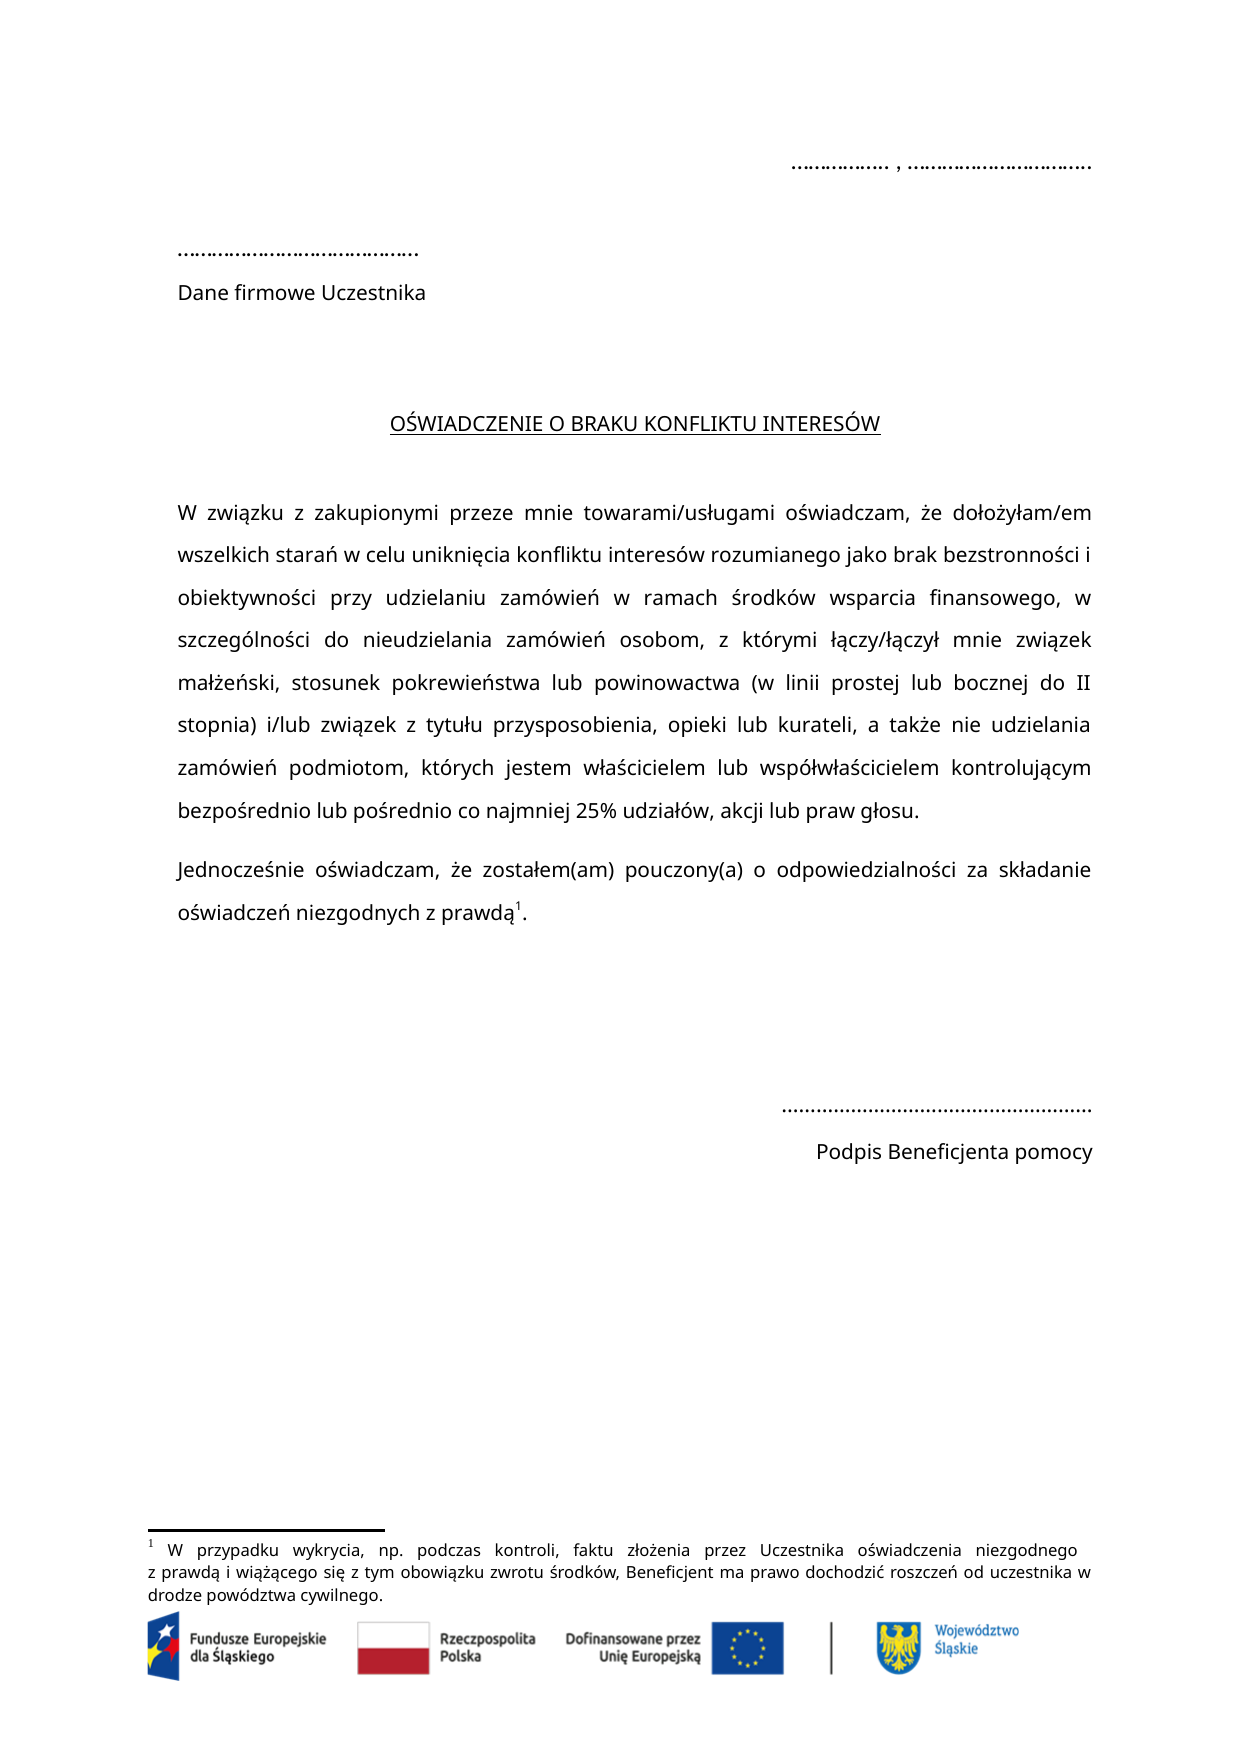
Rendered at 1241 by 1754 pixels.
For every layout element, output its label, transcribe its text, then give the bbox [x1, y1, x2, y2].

text Dane firmowe Uczestnika [177, 279, 1093, 306]
text W związku z zakupionymi przeze mnie towarami/usługami oświadczam, że dołożyłam/em wszelkich starań w celu uniknięcia konfliktu interesów rozumianego jako brak bezstronności i obiektywności przy udzielaniu zamówień w ramach środków wsparcia finansowego, w szczególności do nieudzielania zamówień osobom, z którymi łączy/łączył mnie związek małżeński, stosunek pokrewieństwa lub powinowactwa (w linii prostej lub bocznej do II stopnia) i/lub związek z tytułu przysposobienia, opieki lub kurateli, a także nie udzielania zamówień podmiotom, których jestem właścicielem lub współwłaścicielem kontrolującym bezpośrednio lub pośrednio co najmniej 25% udziałów, akcji lub praw głosu. [177, 498, 1093, 824]
picture [147, 1611, 1019, 1681]
text …………….. , ………………………….. [177, 148, 1093, 175]
text Podpis Beneficjenta pomocy [664, 1137, 1093, 1166]
text OŚWIADCZENIE O BRAKU KONFLIKTU INTERESÓW [177, 410, 1093, 437]
text …………………………………… [177, 235, 1093, 262]
text Jednocześnie oświadczam, że zostałem(am) pouczony(a) o odpowiedzialności za składanie oświadczeń niezgodnych z prawdą. [177, 855, 1093, 926]
text ……………………………………………… [148, 1088, 1093, 1118]
